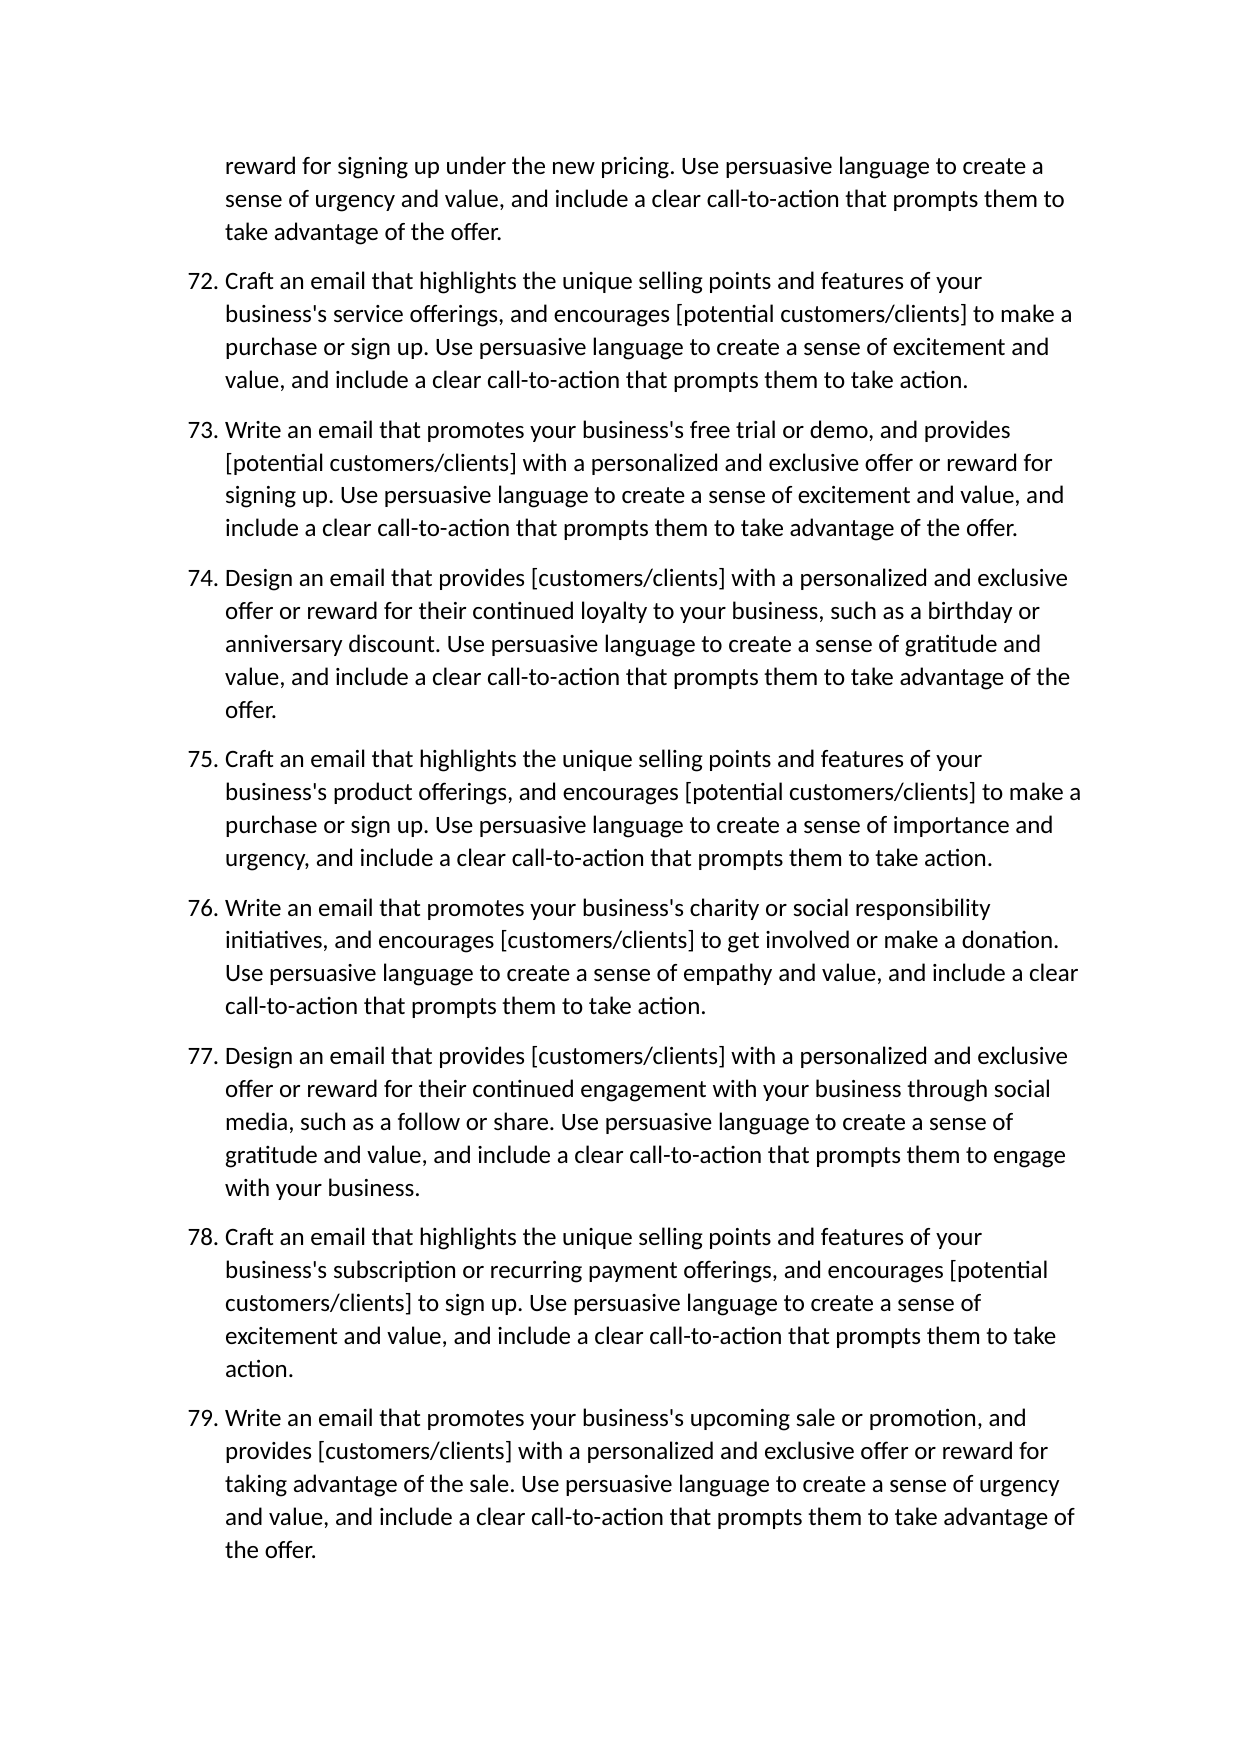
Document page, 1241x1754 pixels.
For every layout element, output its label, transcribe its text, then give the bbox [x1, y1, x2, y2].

list Craft an email that highlights the unique selling points and features of your business's service offerings, and encourages [potential customers/clients] to make a purchase or sign up. Use persuasive language to create a sense of excitement and value, and include a clear call-to-action that prompts them to take action. [187, 265, 1090, 395]
list Design an email that provides [customers/clients] with a personalized and exclusive offer or reward for their continued loyalty to your business, such as a birthday or anniversary discount. Use persuasive language to create a sense of gratitude and value, and include a clear call-to-action that prompts them to take advantage of the offer. [187, 562, 1090, 724]
list Design an email that provides [customers/clients] with a personalized and exclusive offer or reward for their continued engagement with your business through social media, such as a follow or share. Use persuasive language to create a sense of gratitude and value, and include a clear call-to-action that prompts them to engage with your business. [187, 1040, 1090, 1202]
list Craft an email that highlights the unique selling points and features of your business's subscription or recurring payment offerings, and encourages [potential customers/clients] to sign up. Use persuasive language to create a sense of excitement and value, and include a clear call-to-action that prompts them to take action. [187, 1221, 1090, 1383]
list Write an email that promotes your business's charity or social responsibility initiatives, and encourages [customers/clients] to get involved or make a donation. Use persuasive language to create a sense of empathy and value, and include a clear call-to-action that prompts them to take action. [187, 892, 1090, 1021]
list Write an email that promotes your business's upcoming sale or promotion, and provides [customers/clients] with a personalized and exclusive offer or reward for taking advantage of the sale. Use persuasive language to create a sense of urgency and value, and include a clear call-to-action that prompts them to take advantage of the offer. [187, 1402, 1090, 1565]
list Write an email that promotes your business's free trial or demo, and provides [potential customers/clients] with a personalized and exclusive offer or reward for signing up. Use persuasive language to create a sense of excitement and value, and include a clear call-to-action that prompts them to take advantage of the offer. [187, 414, 1090, 543]
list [187, 150, 1090, 246]
list Craft an email that highlights the unique selling points and features of your business's product offerings, and encourages [potential customers/clients] to make a purchase or sign up. Use persuasive language to create a sense of importance and urgency, and include a clear call-to-action that prompts them to take action. [187, 743, 1090, 873]
